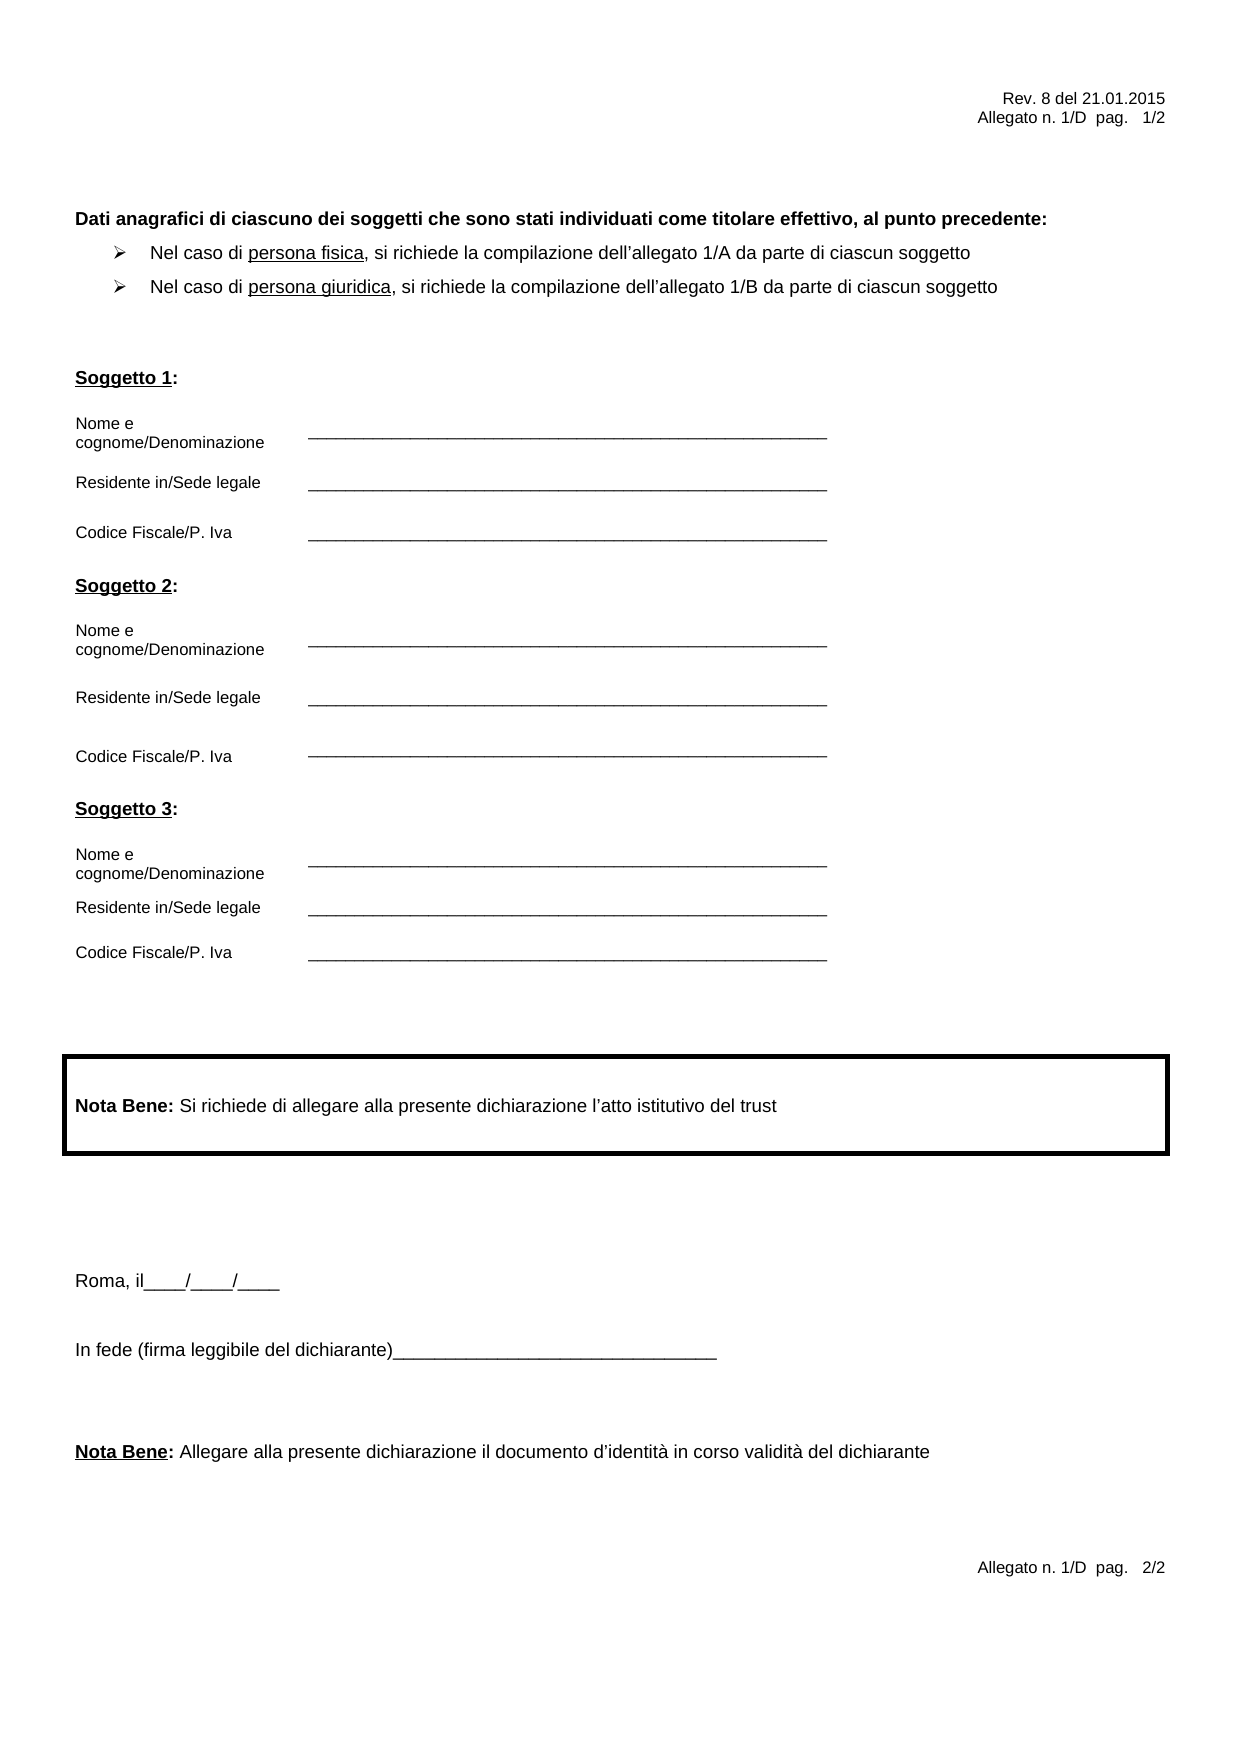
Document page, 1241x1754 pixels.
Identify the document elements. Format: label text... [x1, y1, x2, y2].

text Nota Bene: Si richiede di allegare alla presente dichiarazione l’atto istitutivo del trust [67, 1088, 1165, 1117]
list Nel caso di persona giuridica, si richiede la compilazione dell’allegato 1/B da parte di ciascun soggetto [112, 276, 1165, 297]
text Dati anagrafici di ciascuno dei soggetti che sono stati individuati come titolare effettivo, al punto precedente: [75, 208, 1165, 229]
text Roma, il____/____/____ [75, 1270, 1165, 1292]
table_header Nome e cognome/Denominazione [64, 609, 297, 668]
table_cell Residente in/Sede legale [64, 460, 297, 503]
table_cell Residente in/Sede legale [64, 885, 297, 930]
text Soggetto 1: [75, 367, 1165, 388]
table_cell Codice Fiscale/P. Iva [64, 727, 297, 786]
list Nota Bene: Allegare alla presente dichiarazione il documento d’identità in corso validità del dichiarante [75, 1441, 1165, 1462]
table_header ________________________________________________________ [297, 401, 1086, 460]
table_header ________________________________________________________ [297, 832, 1086, 885]
text Soggetto 3: [75, 798, 1165, 820]
table_cell ________________________________________________________ [297, 885, 1086, 930]
list Nel caso di persona fisica, si richiede la compilazione dell’allegato 1/A da parte di ciascun soggetto [112, 242, 1165, 263]
list Allegato n. 1/D pag. 1/2 [169, 108, 1165, 127]
table_header Nome e cognome/Denominazione [64, 401, 297, 460]
table_cell Residente in/Sede legale [64, 668, 297, 727]
table_cell Codice Fiscale/P. Iva [64, 930, 297, 974]
table_cell ________________________________________________________ [297, 727, 1086, 786]
table_cell ________________________________________________________ [297, 930, 1086, 974]
table_header Nome e cognome/Denominazione [64, 832, 297, 885]
table_cell ________________________________________________________ [297, 503, 1086, 562]
table_cell Codice Fiscale/P. Iva [64, 503, 297, 562]
table_header ________________________________________________________ [297, 609, 1086, 668]
table_cell ________________________________________________________ [297, 460, 1086, 503]
text In fede (firma leggibile del dichiarante)_______________________________ [75, 1338, 1165, 1360]
list Allegato n. 1/D pag. 2/2 [169, 1558, 1165, 1577]
table_cell ________________________________________________________ [297, 668, 1086, 727]
text Soggetto 2: [75, 574, 1165, 596]
